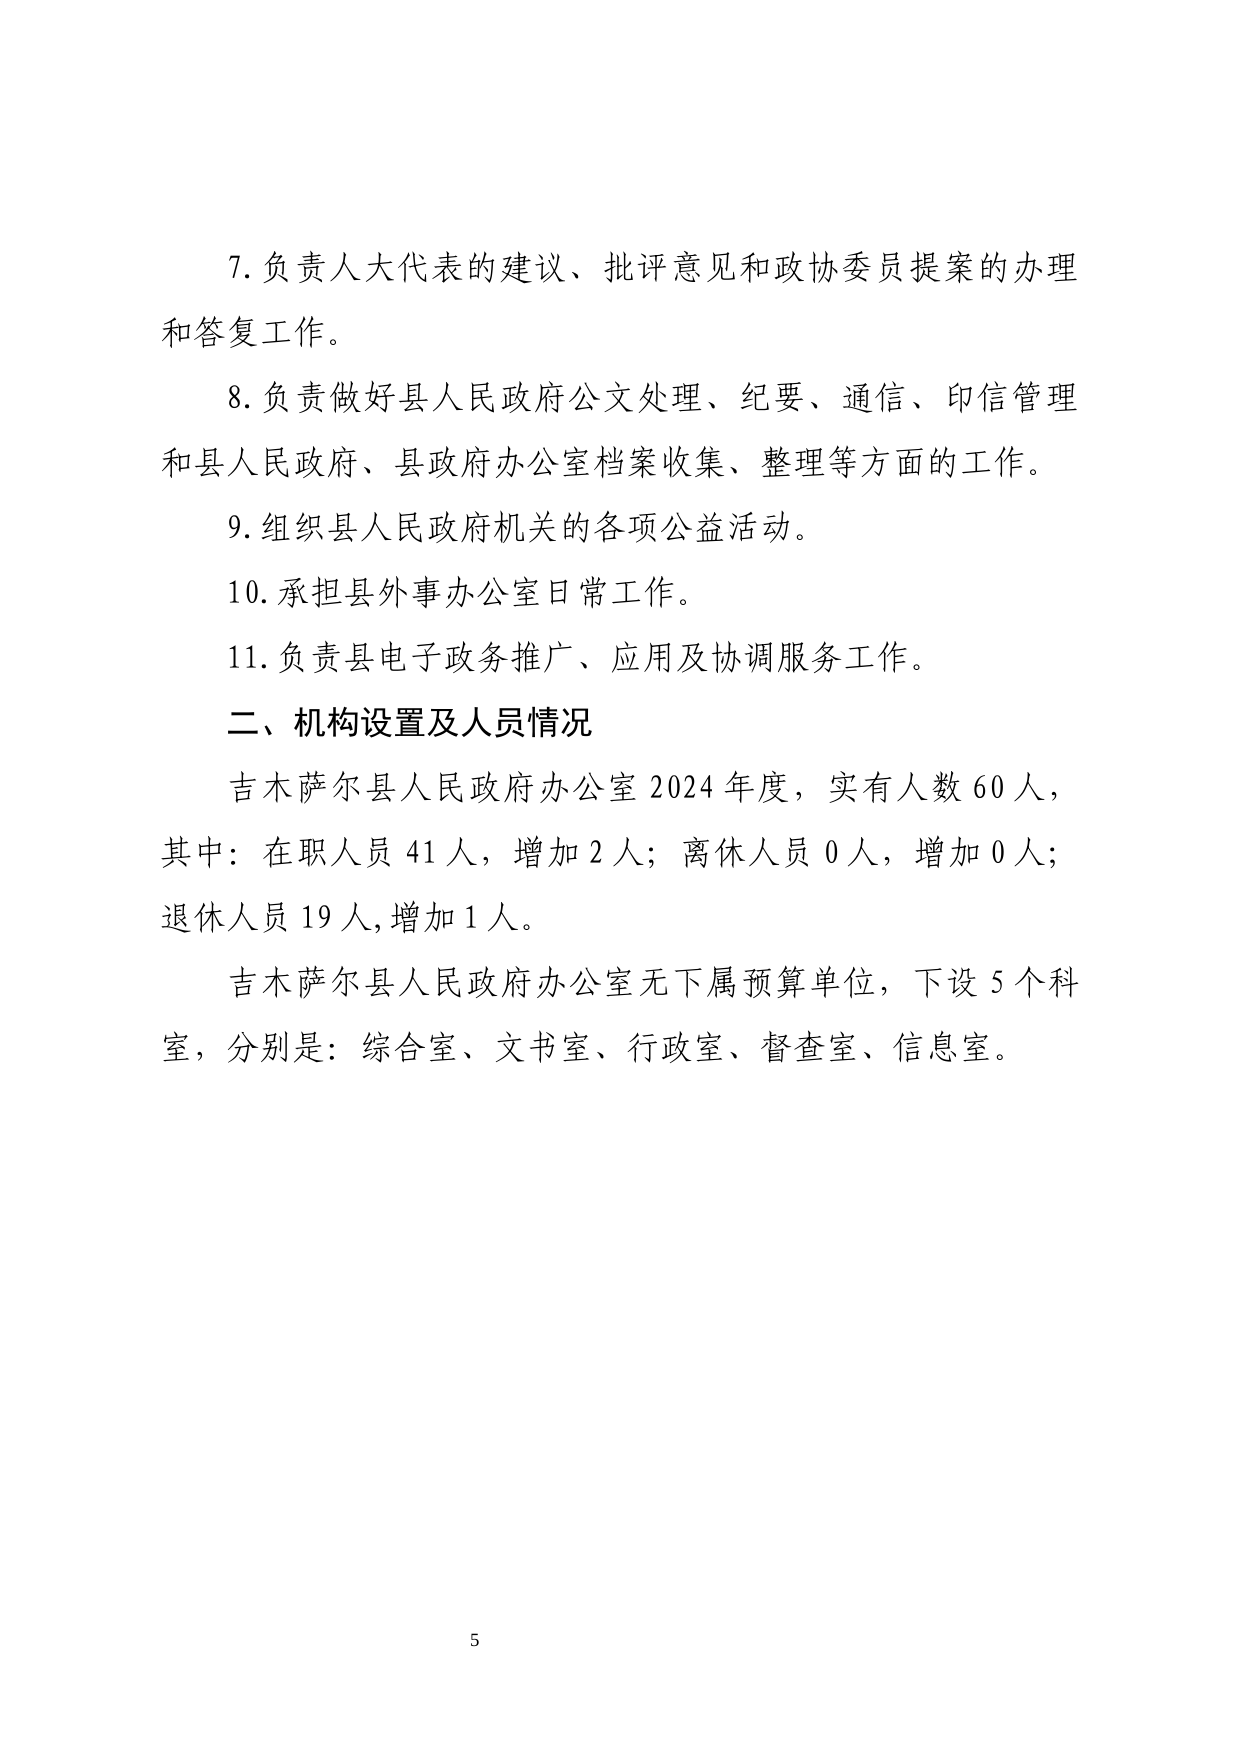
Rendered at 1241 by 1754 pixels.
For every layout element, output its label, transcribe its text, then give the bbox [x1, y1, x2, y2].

text 8.负责做好县人民政府公文处理、纪要、通信、印信管理和县人民政府、县政府办公室档案收集、整理等方面的工作。 [159, 363, 1081, 493]
text 吉木萨尔县人民政府办公室2024年度，实有人数60人，其中：在职人员41人，增加2人；离休人员0人，增加0人；退休人员19人,增加1人。 [159, 753, 1081, 948]
text 吉木萨尔县人民政府办公室无下属预算单位，下设5个科室，分别是：综合室、文书室、行政室、督查室、信息室。 [159, 948, 1081, 1078]
text 10.承担县外事办公室日常工作。 [159, 558, 1081, 623]
text 11.负责县电子政务推广、应用及协调服务工作。 [159, 623, 1081, 688]
text 7.负责人大代表的建议、批评意见和政协委员提案的办理和答复工作。 [159, 233, 1081, 363]
text 二、机构设置及人员情况 [159, 688, 1081, 753]
text 9.组织县人民政府机关的各项公益活动。 [159, 493, 1081, 558]
